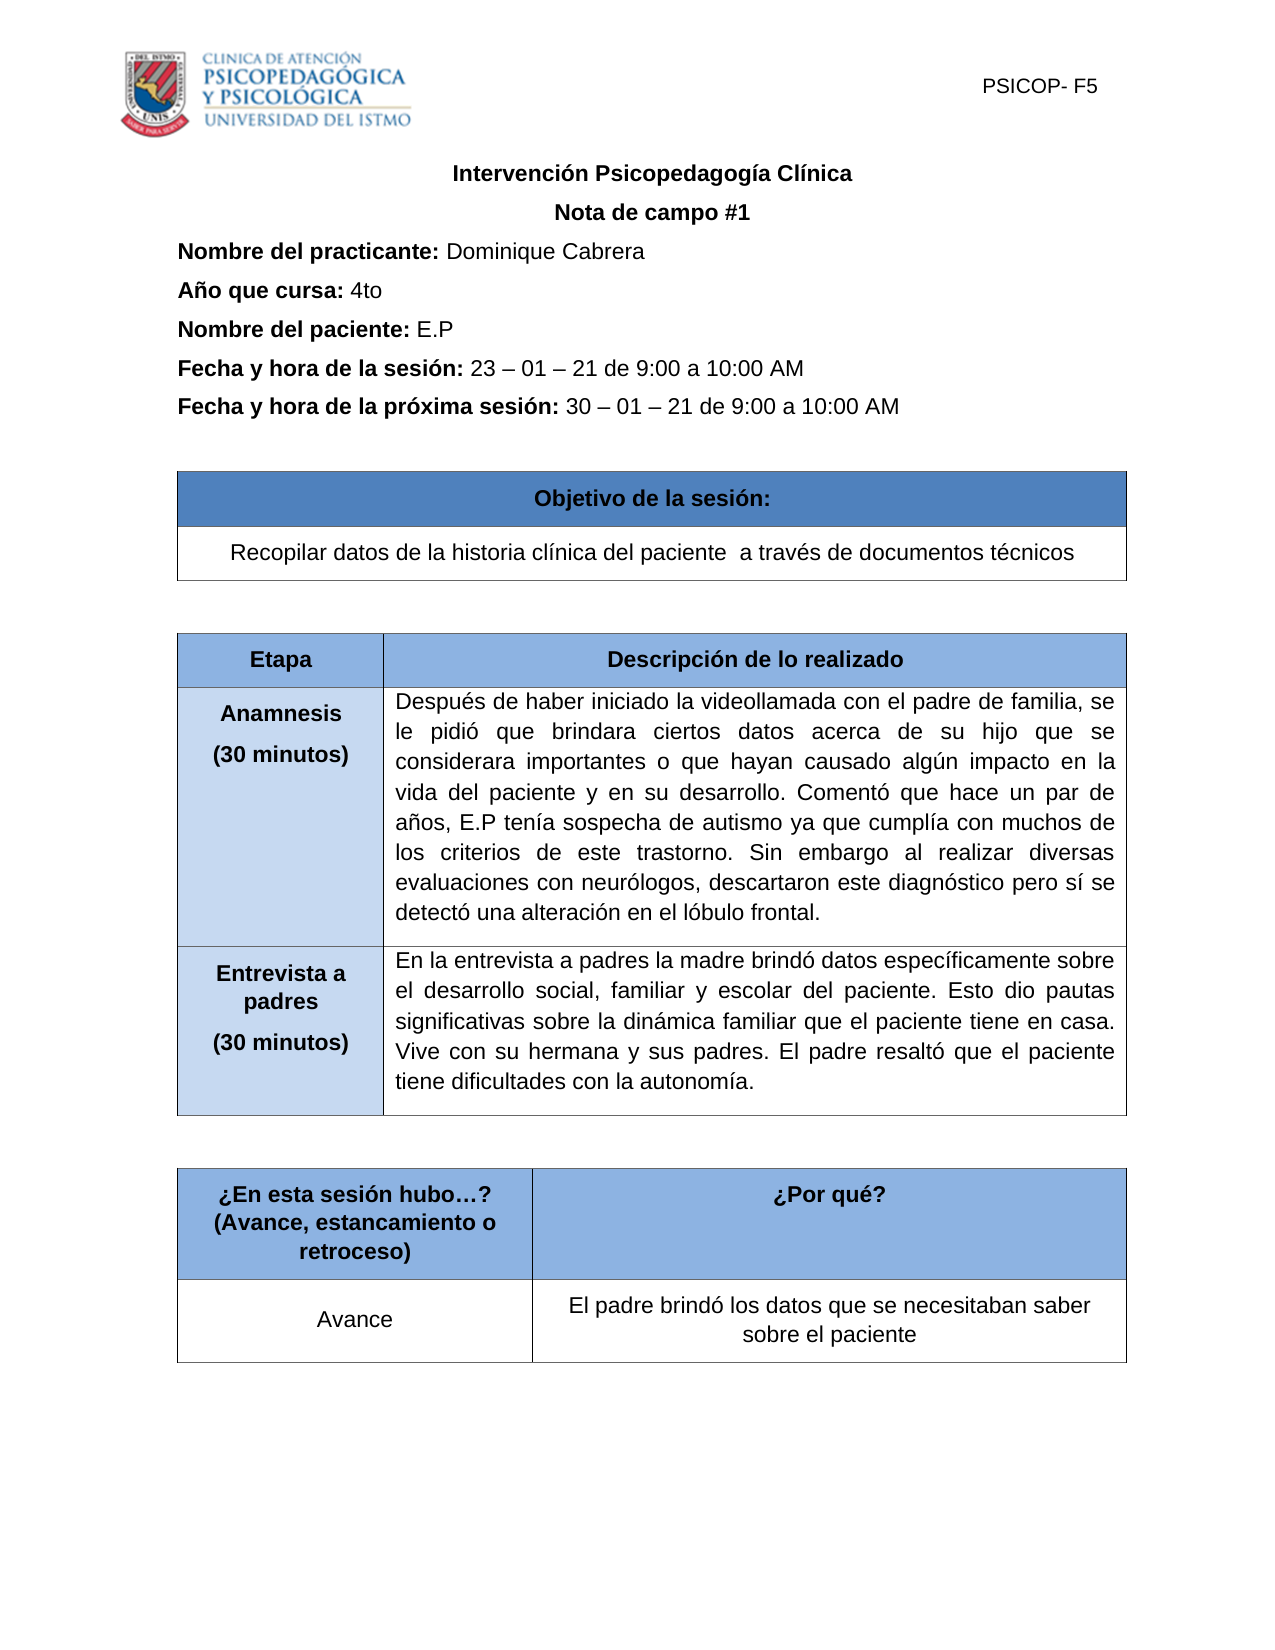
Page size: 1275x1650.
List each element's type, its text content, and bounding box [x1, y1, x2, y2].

table_header Objetivo de la sesión: [178, 472, 1126, 526]
text Fecha y hora de la sesión: 23 – 01 – 21 de 9:00 a 10:00 AM [177, 354, 1127, 381]
text Fecha y hora de la próxima sesión: 30 – 01 – 21 de 9:00 a 10:00 AM [177, 393, 1127, 420]
text Nota de campo #1 [177, 199, 1127, 225]
table_cell Recopilar datos de la historia clínica del paciente a través de documentos técnicos [178, 527, 1126, 580]
text Intervención Psicopedagogía Clínica [177, 160, 1127, 187]
text Nombre del practicante: Dominique Cabrera [177, 238, 1127, 264]
table_header Descripción de lo realizado [384, 634, 1126, 687]
table_cell En la entrevista a padres la madre brindó datos específicamente sobre el desarrollo social, familiar y escolar del paciente. Esto dio pautas significativas sobre la dinámica familiar que el paciente tiene en casa. Vive con su hermana y sus padres. El padre resaltó que el paciente tiene dificultades con la autonomía. [384, 947, 1126, 1115]
table_cell Anamnesis (30 minutos) [178, 688, 383, 946]
table_header ¿En esta sesión hubo…? (Avance, estancamiento o retroceso) [178, 1169, 532, 1279]
table_cell Entrevista a padres (30 minutos) [178, 947, 383, 1115]
picture [65, 20, 437, 148]
table_cell El padre brindó los datos que se necesitaban saber sobre el paciente [533, 1280, 1126, 1362]
table_cell Avance [178, 1280, 532, 1362]
text Nombre del paciente: E.P [177, 316, 1127, 342]
table_header Etapa [178, 634, 383, 687]
text Año que cursa: 4to [177, 277, 1127, 303]
table_cell Después de haber iniciado la videollamada con el padre de familia, se le pidió que brindara ciertos datos acerca de su hijo que se considerara importantes o que hayan causado algún impacto en la vida del paciente y en su desarrollo. Comentó que hace un par de años, E.P tenía sospecha de autismo ya que cumplía con muchos de los criterios de este trastorno. Sin embargo al realizar diversas evaluaciones con neurólogos, descartaron este diagnóstico pero sí se detectó una alteración en el lóbulo frontal. [384, 688, 1126, 946]
table_header ¿Por qué? [533, 1169, 1126, 1279]
